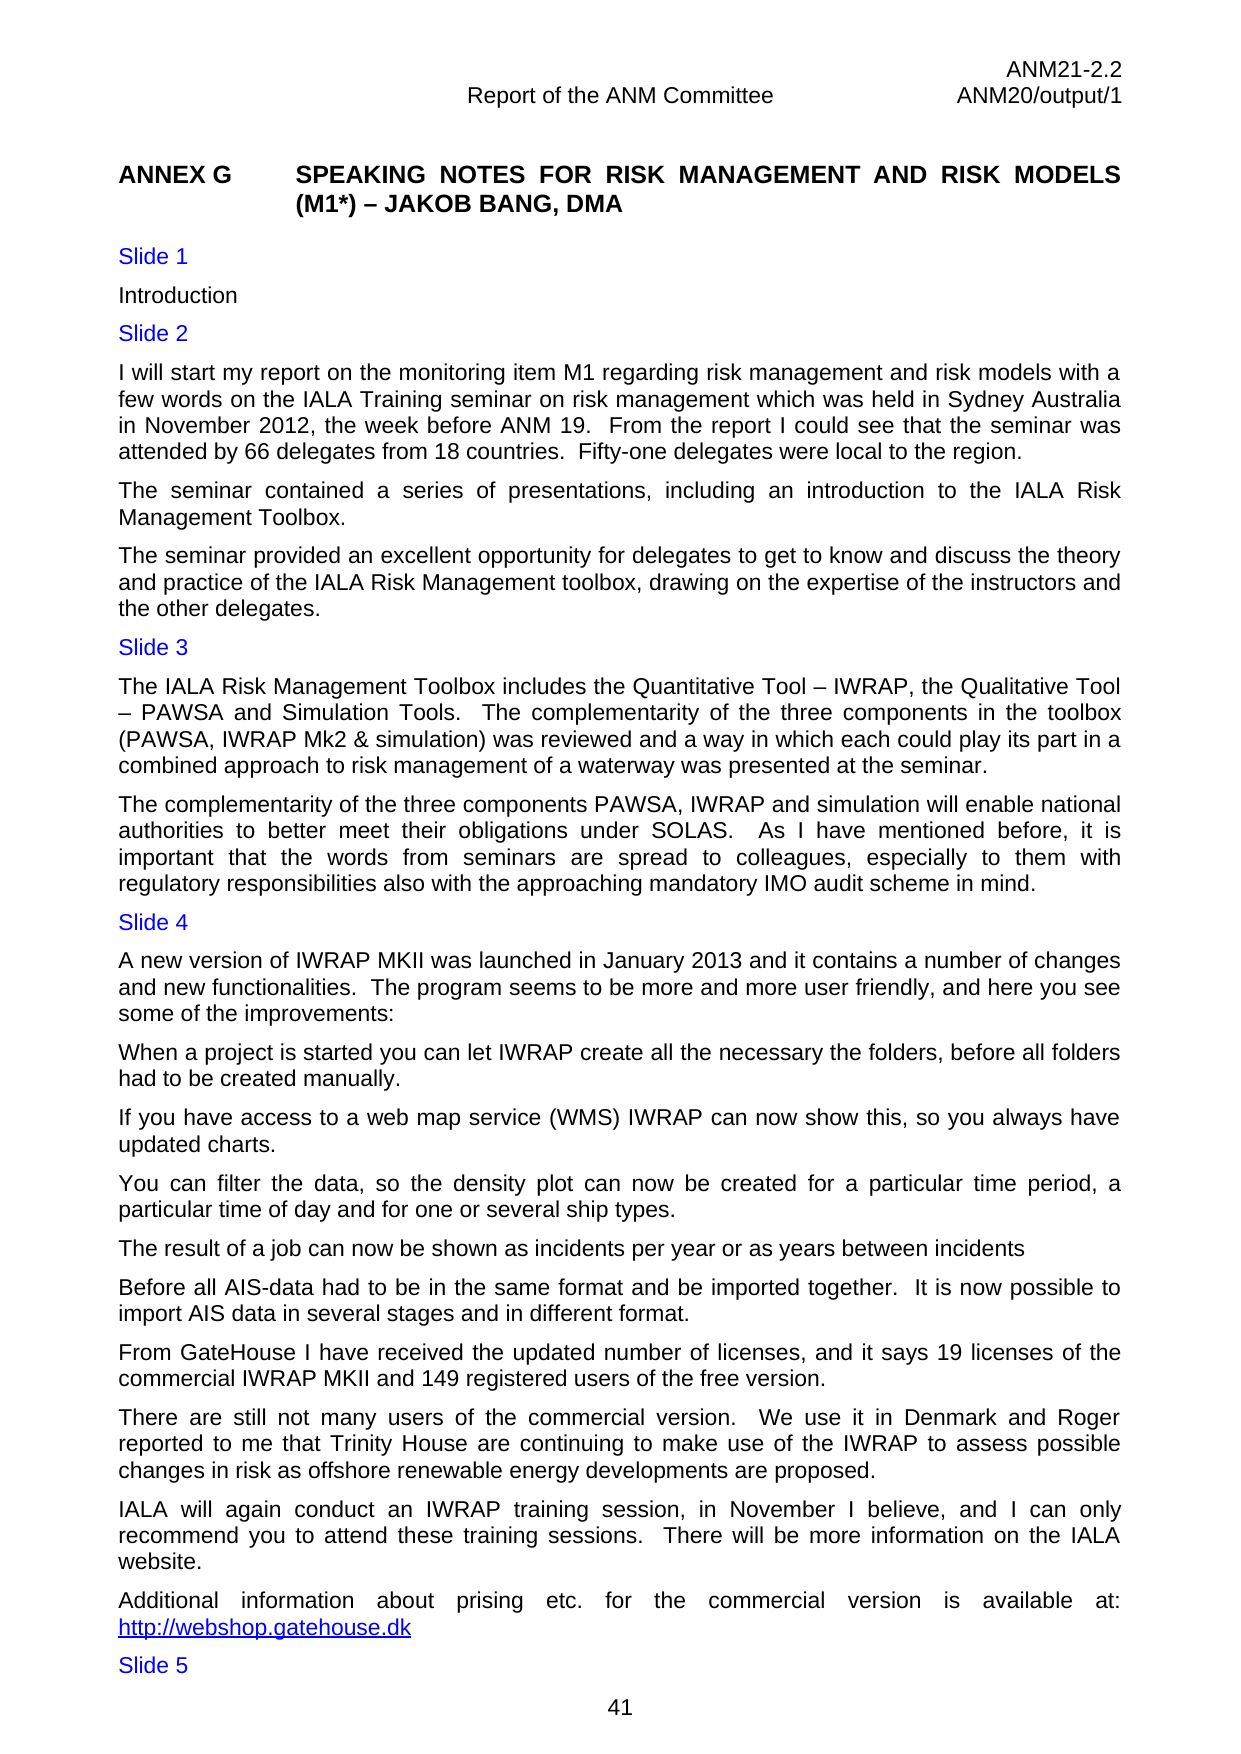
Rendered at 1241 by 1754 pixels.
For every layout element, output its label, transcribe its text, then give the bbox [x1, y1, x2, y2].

text The result of a job can now be shown as incidents per year or as years between incidents [118, 1235, 1122, 1261]
text The seminar contained a series of presentations, including an introduction to the IALA Risk Management Toolbox. [118, 477, 1122, 530]
text Slide 5 [118, 1652, 1122, 1679]
text IALA will again conduct an IWRAP training session, in November I believe, and I can only recommend you to attend these training sessions. There will be more information on the IALA website. [118, 1496, 1122, 1574]
text When a project is started you can let IWRAP create all the necessary the folders, before all folders had to be created manually. [118, 1039, 1122, 1092]
text You can filter the data, so the density plot can now be created for a particular time period, a particular time of day and for one or several ship types. [118, 1169, 1122, 1222]
text Additional information about prising etc. for the commercial version is available at: http://webshop.gatehouse.dk [118, 1587, 1122, 1640]
text The IALA Risk Management Toolbox includes the Quantitative Tool – IWRAP, the Qualitative Tool – PAWSA and Simulation Tools. The complementarity of the three components in the toolbox (PAWSA, IWRAP Mk2 & simulation) was reviewed and a way in which each could play its part in a combined approach to risk management of a waterway was presented at the seminar. [118, 673, 1122, 778]
text From GateHouse I have received the updated number of licenses, and it says 19 licenses of the commercial IWRAP MKII and 149 registered users of the free version. [118, 1339, 1122, 1391]
text Slide 3 [118, 634, 1122, 660]
text If you have access to a web map service (WMS) IWRAP can now show this, so you always have updated charts. [118, 1104, 1122, 1157]
text The complementarity of the three components PAWSA, IWRAP and simulation will enable national authorities to better meet their obligations under SOLAS. As I have mentioned before, it is important that the words from seminars are spread to colleagues, especially to them with regulatory responsibilities also with the approaching mandatory IMO audit scheme in mind. [118, 791, 1122, 896]
text Slide 2 [118, 320, 1122, 347]
text A new version of IWRAP MKII was launched in January 2013 and it contains a number of changes and new functionalities. The program seems to be more and more user friendly, and here you see some of the improvements: [118, 947, 1122, 1027]
text Introduction [118, 282, 1122, 308]
text Slide 1 [118, 243, 1122, 269]
text There are still not many users of the commercial version. We use it in Denmark and Roger reported to me that Trinity House are continuing to make use of the IWRAP to assess possible changes in risk as offshore renewable energy developments are proposed. [118, 1404, 1122, 1483]
text Slide 4 [118, 909, 1122, 935]
text Speaking notes for Risk Management and Risk Models (M1*) – Jakob Bang, DMA [118, 160, 1122, 218]
text Before all AIS-data had to be in the same format and be imported together. It is now possible to import AIS data in several stages and in different format. [118, 1273, 1122, 1326]
text The seminar provided an excellent opportunity for delegates to get to know and discuss the theory and practice of the IALA Risk Management toolbox, drawing on the expertise of the instructors and the other delegates. [118, 542, 1122, 621]
text I will start my report on the monitoring item M1 regarding risk management and risk models with a few words on the IALA Training seminar on risk management which was held in Sydney Australia in November 2012, the week before ANM 19. From the report I could see that the seminar was attended by 66 delegates from 18 countries. Fifty-one delegates were local to the region. [118, 359, 1122, 465]
